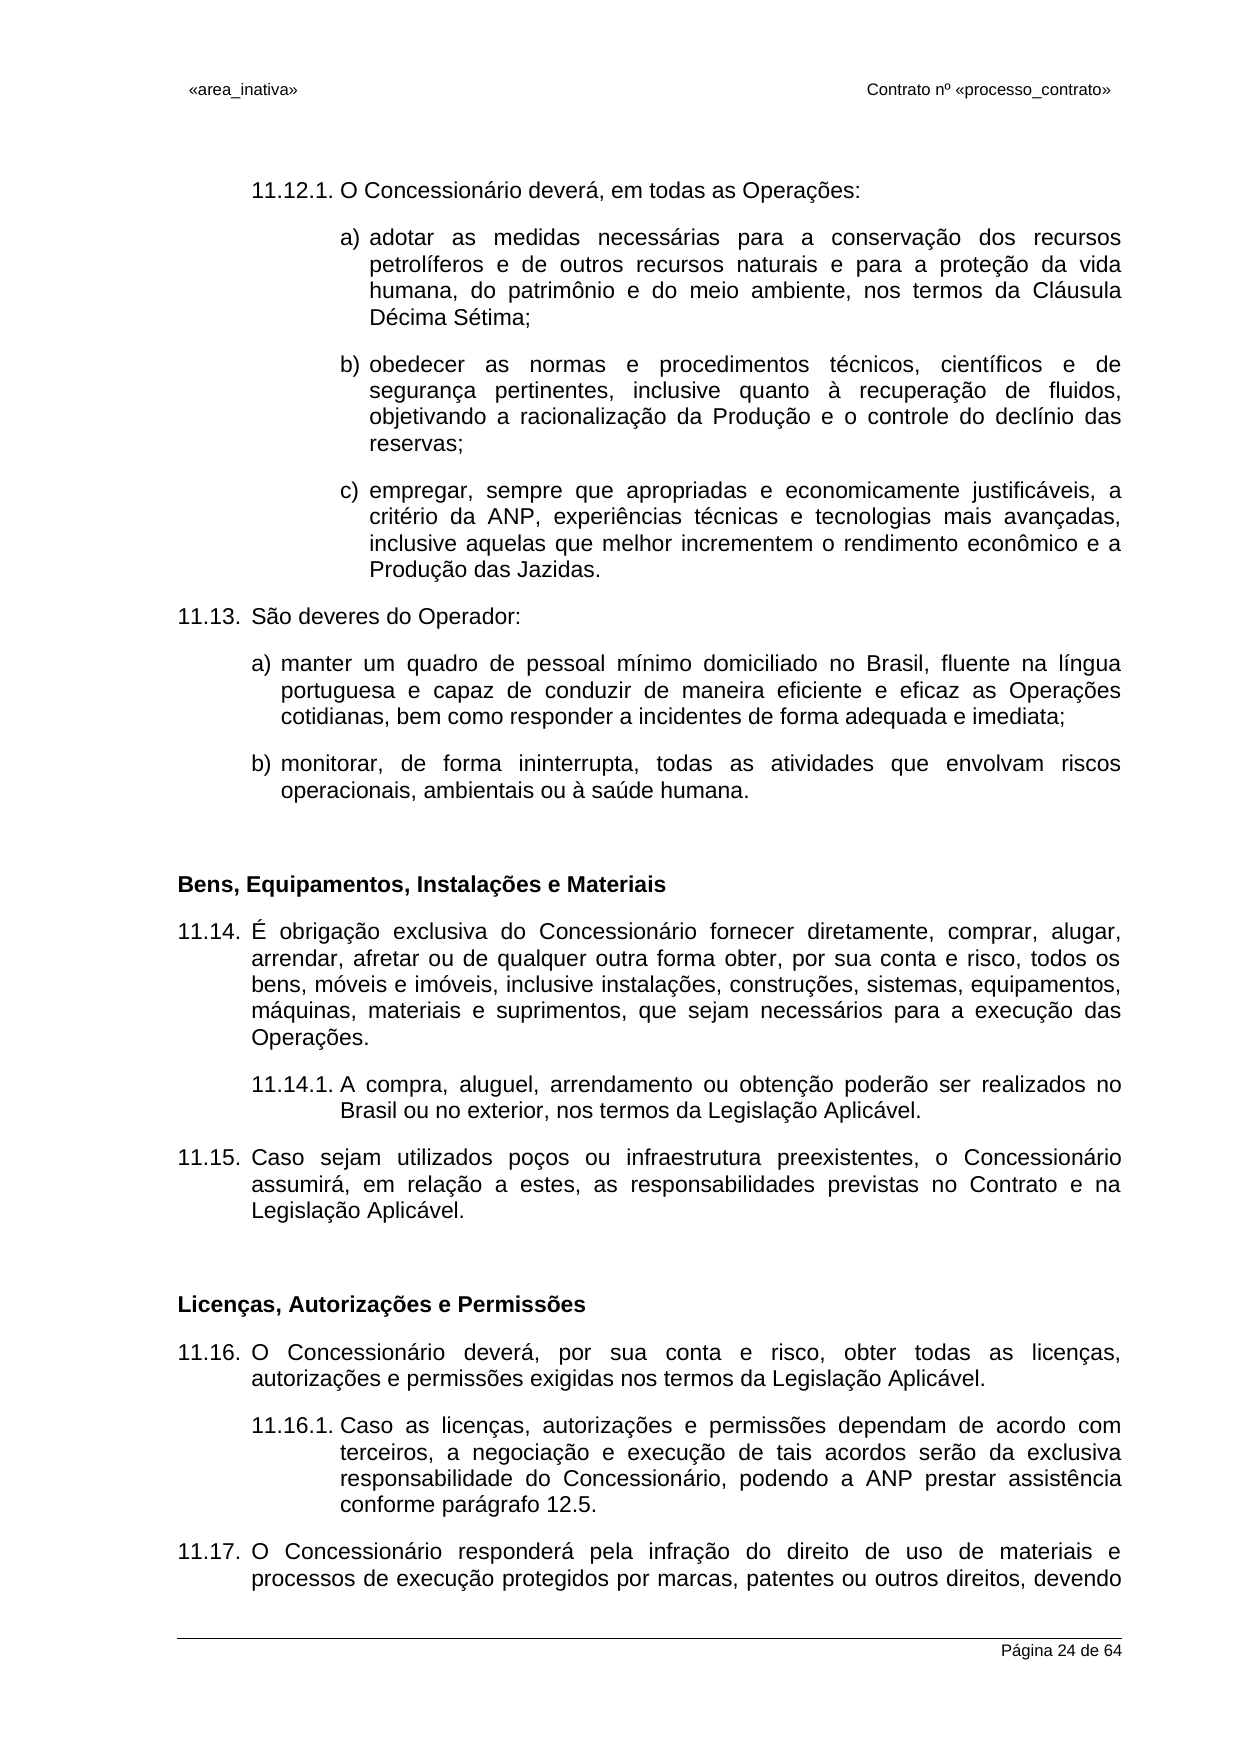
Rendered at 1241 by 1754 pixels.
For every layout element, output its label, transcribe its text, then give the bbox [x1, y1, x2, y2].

text São deveres do Operador: [177, 603, 1122, 629]
text Bens, Equipamentos, Instalações e Materiais [177, 871, 1122, 897]
list empregar, sempre que apropriadas e economicamente justificáveis, a critério da ANP, experiências técnicas e tecnologias mais avançadas, inclusive aquelas que melhor incrementem o rendimento econômico e a Produção das Jazidas. [340, 477, 1122, 582]
text A compra, aluguel, arrendamento ou obtenção poderão ser realizados no Brasil ou no exterior, nos termos da Legislação Aplicável. [251, 1071, 1122, 1123]
text Caso as licenças, autorizações e permissões dependam de acordo com terceiros, a negociação e execução de tais acordos serão da exclusiva responsabilidade do Concessionário, podendo a ANP prestar assistência conforme parágrafo 12.5. [251, 1412, 1122, 1517]
list adotar as medidas necessárias para a conservação dos recursos petrolíferos e de outros recursos naturais e para a proteção da vida humana, do patrimônio e do meio ambiente, nos termos da Cláusula Décima Sétima; [340, 224, 1122, 330]
list obedecer as normas e procedimentos técnicos, científicos e de segurança pertinentes, inclusive quanto à recuperação de fluidos, objetivando a racionalização da Produção e o controle do declínio das reservas; [340, 351, 1122, 456]
text É obrigação exclusiva do Concessionário fornecer diretamente, comprar, alugar, arrendar, afretar ou de qualquer outra forma obter, por sua conta e risco, todos os bens, móveis e imóveis, inclusive instalações, construções, sistemas, equipamentos, máquinas, materiais e suprimentos, que sejam necessários para a execução das Operações. [177, 918, 1122, 1050]
text Licenças, Autorizações e Permissões [177, 1291, 1122, 1318]
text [177, 1538, 1122, 1591]
list manter um quadro de pessoal mínimo domiciliado no Brasil, fluente na língua portuguesa e capaz de conduzir de maneira eficiente e eficaz as Operações cotidianas, bem como responder a incidentes de forma adequada e imediata; [251, 650, 1122, 729]
text O Concessionário deverá, por sua conta e risco, obter todas as licenças, autorizações e permissões exigidas nos termos da Legislação Aplicável. [177, 1338, 1122, 1391]
text O Concessionário deverá, em todas as Operações: [251, 177, 1122, 203]
text Caso sejam utilizados poços ou infraestrutura preexistentes, o Concessionário assumirá, em relação a estes, as responsabilidades previstas no Contrato e na Legislação Aplicável. [177, 1144, 1122, 1223]
list monitorar, de forma ininterrupta, todas as atividades que envolvam riscos operacionais, ambientais ou à saúde humana. [251, 750, 1122, 803]
